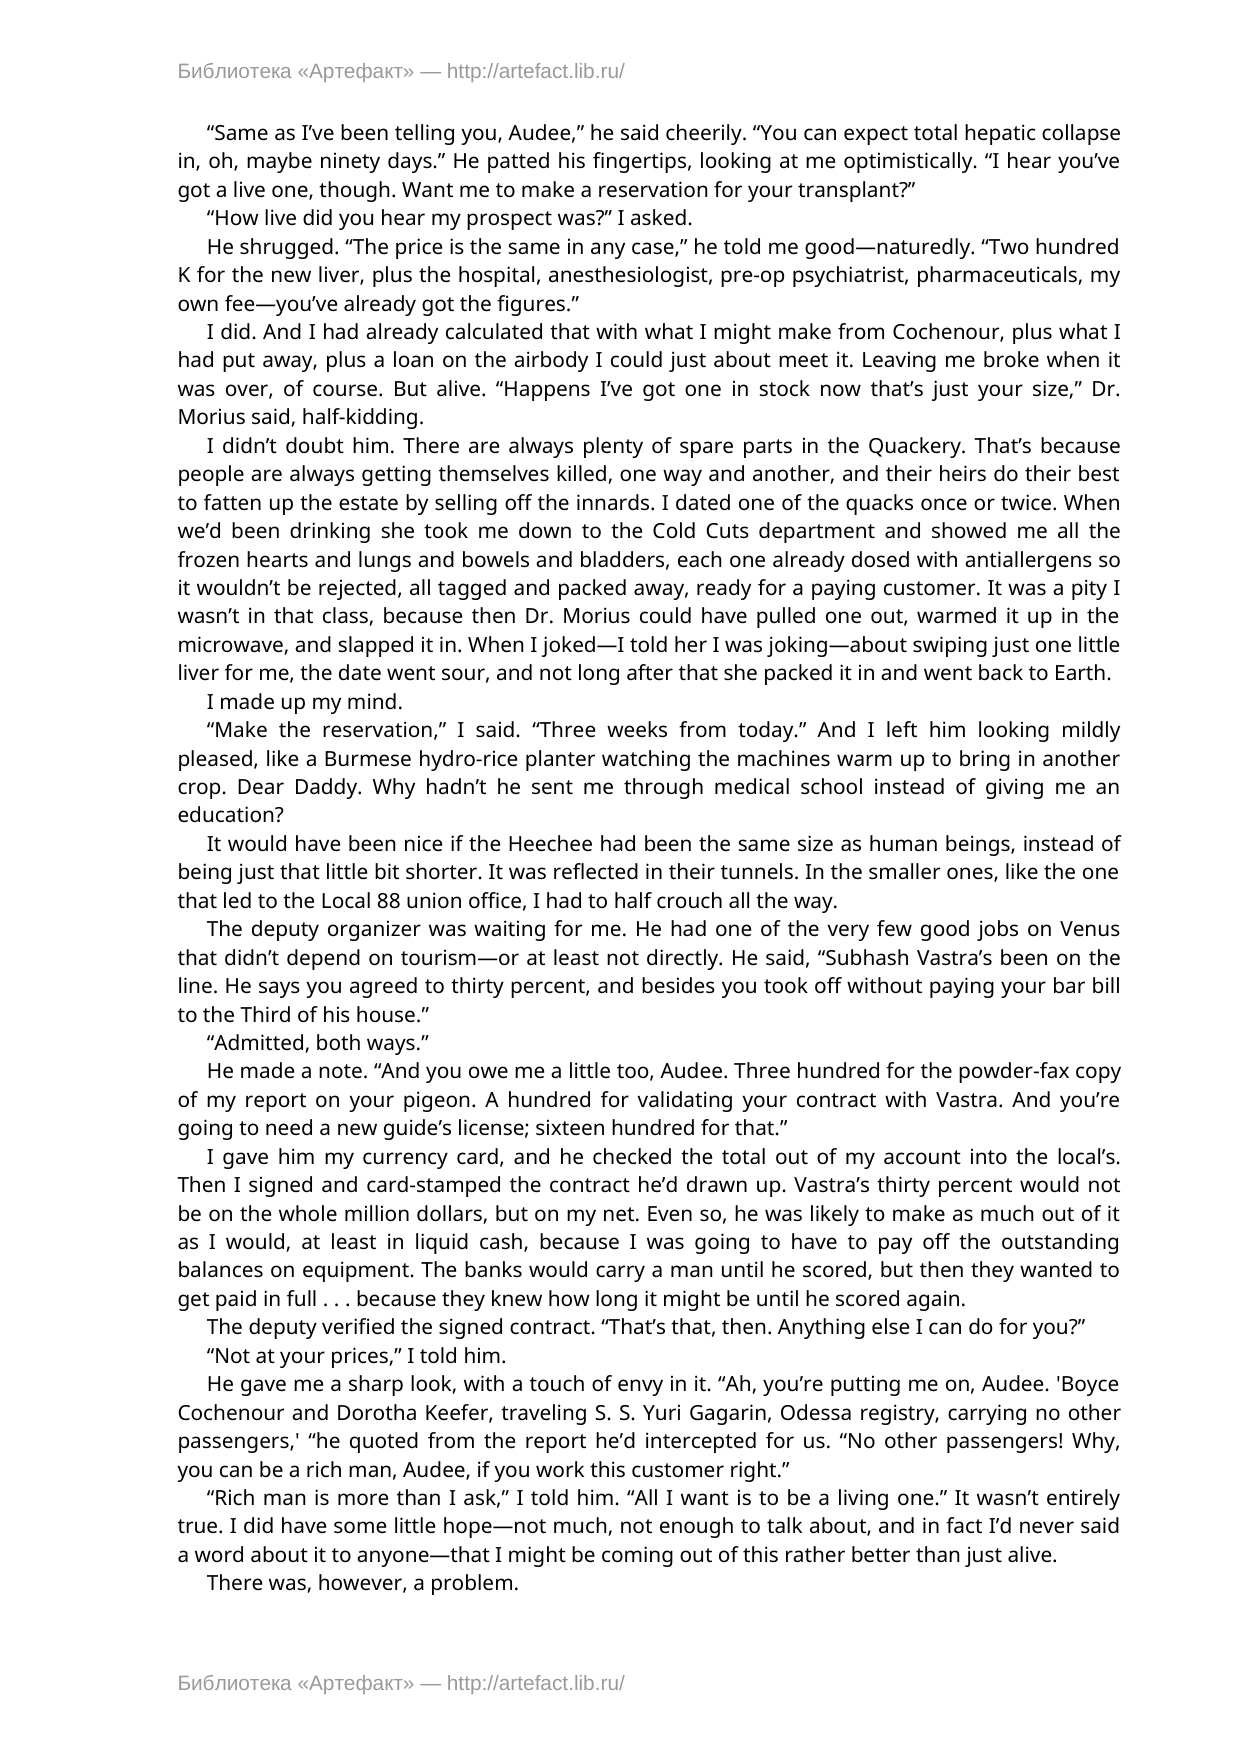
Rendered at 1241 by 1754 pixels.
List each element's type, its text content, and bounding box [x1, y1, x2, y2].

text I did. And I had already calculated that with what I might make from Cochenour, plus what I had put away, plus a loan on the airbody I could just about meet it. Leaving me broke when it was over, of course. But alive. “Happens I’ve got one in stock now that’s just your size,” Dr. Morius said, half-kidding. [177, 317, 1122, 431]
text He shrugged. “The price is the same in any case,” he told me good—naturedly. “Two hundred K for the new liver, plus the hospital, anesthesiologist, pre-op psychiatrist, pharmaceuticals, my own fee—you’ve already got the figures.” [177, 232, 1122, 317]
text I made up my mind. [177, 687, 1122, 715]
text He made a note. “And you owe me a little too, Audee. Three hundred for the powder-fax copy of my report on your pigeon. A hundred for validating your contract with Vastra. And you’re going to need a new guide’s license; sixteen hundred for that.” [177, 1057, 1122, 1142]
text “Make the reservation,” I said. “Three weeks from today.” And I left him looking mildly pleased, like a Burmese hydro-rice planter watching the machines warm up to bring in another crop. Dear Daddy. Why hadn’t he sent me through medical school instead of giving me an education? [177, 715, 1122, 829]
text It would have been nice if the Heechee had been the same size as human beings, instead of being just that little bit shorter. It was reflected in their tunnels. In the smaller ones, like the one that led to the Local 88 union office, I had to half crouch all the way. [177, 829, 1122, 914]
text “Same as I’ve been telling you, Audee,” he said cheerily. “You can expect total hepatic collapse in, oh, maybe ninety days.” He patted his fingertips, looking at me optimistically. “I hear you’ve got a live one, though. Want me to make a reservation for your transplant?” [177, 118, 1122, 203]
text “How live did you hear my prospect was?” I asked. [177, 203, 1122, 232]
text I didn’t doubt him. There are always plenty of spare parts in the Quackery. That’s because people are always getting themselves killed, one way and another, and their heirs do their best to fatten up the estate by selling off the innards. I dated one of the quacks once or twice. When we’d been drinking she took me down to the Cold Cuts department and showed me all the frozen hearts and lungs and bowels and bladders, each one already dosed with antiallergens so it wouldn’t be rejected, all tagged and packed away, ready for a paying customer. It was a pity I wasn’t in that class, because then Dr. Morius could have pulled one out, warmed it up in the microwave, and slapped it in. When I joked—I told her I was joking—about swiping just one little liver for me, the date went sour, and not long after that she packed it in and went back to Earth. [177, 431, 1122, 687]
text There was, however, a problem. [177, 1568, 1122, 1597]
text I gave him my currency card, and he checked the total out of my account into the local’s. Then I signed and card-stamped the contract he’d drawn up. Vastra’s thirty percent would not be on the whole million dollars, but on my net. Even so, he was likely to make as much out of it as I would, at least in liquid cash, because I was going to have to pay off the outstanding balances on equipment. The banks would carry a man until he scored, but then they wanted to get paid in full . . . because they knew how long it might be until he scored again. [177, 1142, 1122, 1312]
text He gave me a sharp look, with a touch of envy in it. “Ah, you’re putting me on, Audee. 'Boyce Cochenour and Dorotha Keefer, traveling S. S. Yuri Gagarin, Odessa registry, carrying no other passengers,' “he quoted from the report he’d intercepted for us. “No other passengers! Why, you can be a rich man, Audee, if you work this customer right.” [177, 1369, 1122, 1483]
text The deputy organizer was waiting for me. He had one of the very few good jobs on Venus that didn’t depend on tourism—or at least not directly. He said, “Subhash Vastra’s been on the line. He says you agreed to thirty percent, and besides you took off without paying your bar bill to the Third of his house.” [177, 914, 1122, 1028]
text “Rich man is more than I ask,” I told him. “All I want is to be a living one.” It wasn’t entirely true. I did have some little hope—not much, not enough to talk about, and in fact I’d never said a word about it to anyone—that I might be coming out of this rather better than just alive. [177, 1483, 1122, 1568]
text The deputy verified the signed contract. “That’s that, then. Anything else I can do for you?” [177, 1312, 1122, 1341]
text “Not at your prices,” I told him. [177, 1341, 1122, 1369]
text “Admitted, both ways.” [177, 1028, 1122, 1057]
